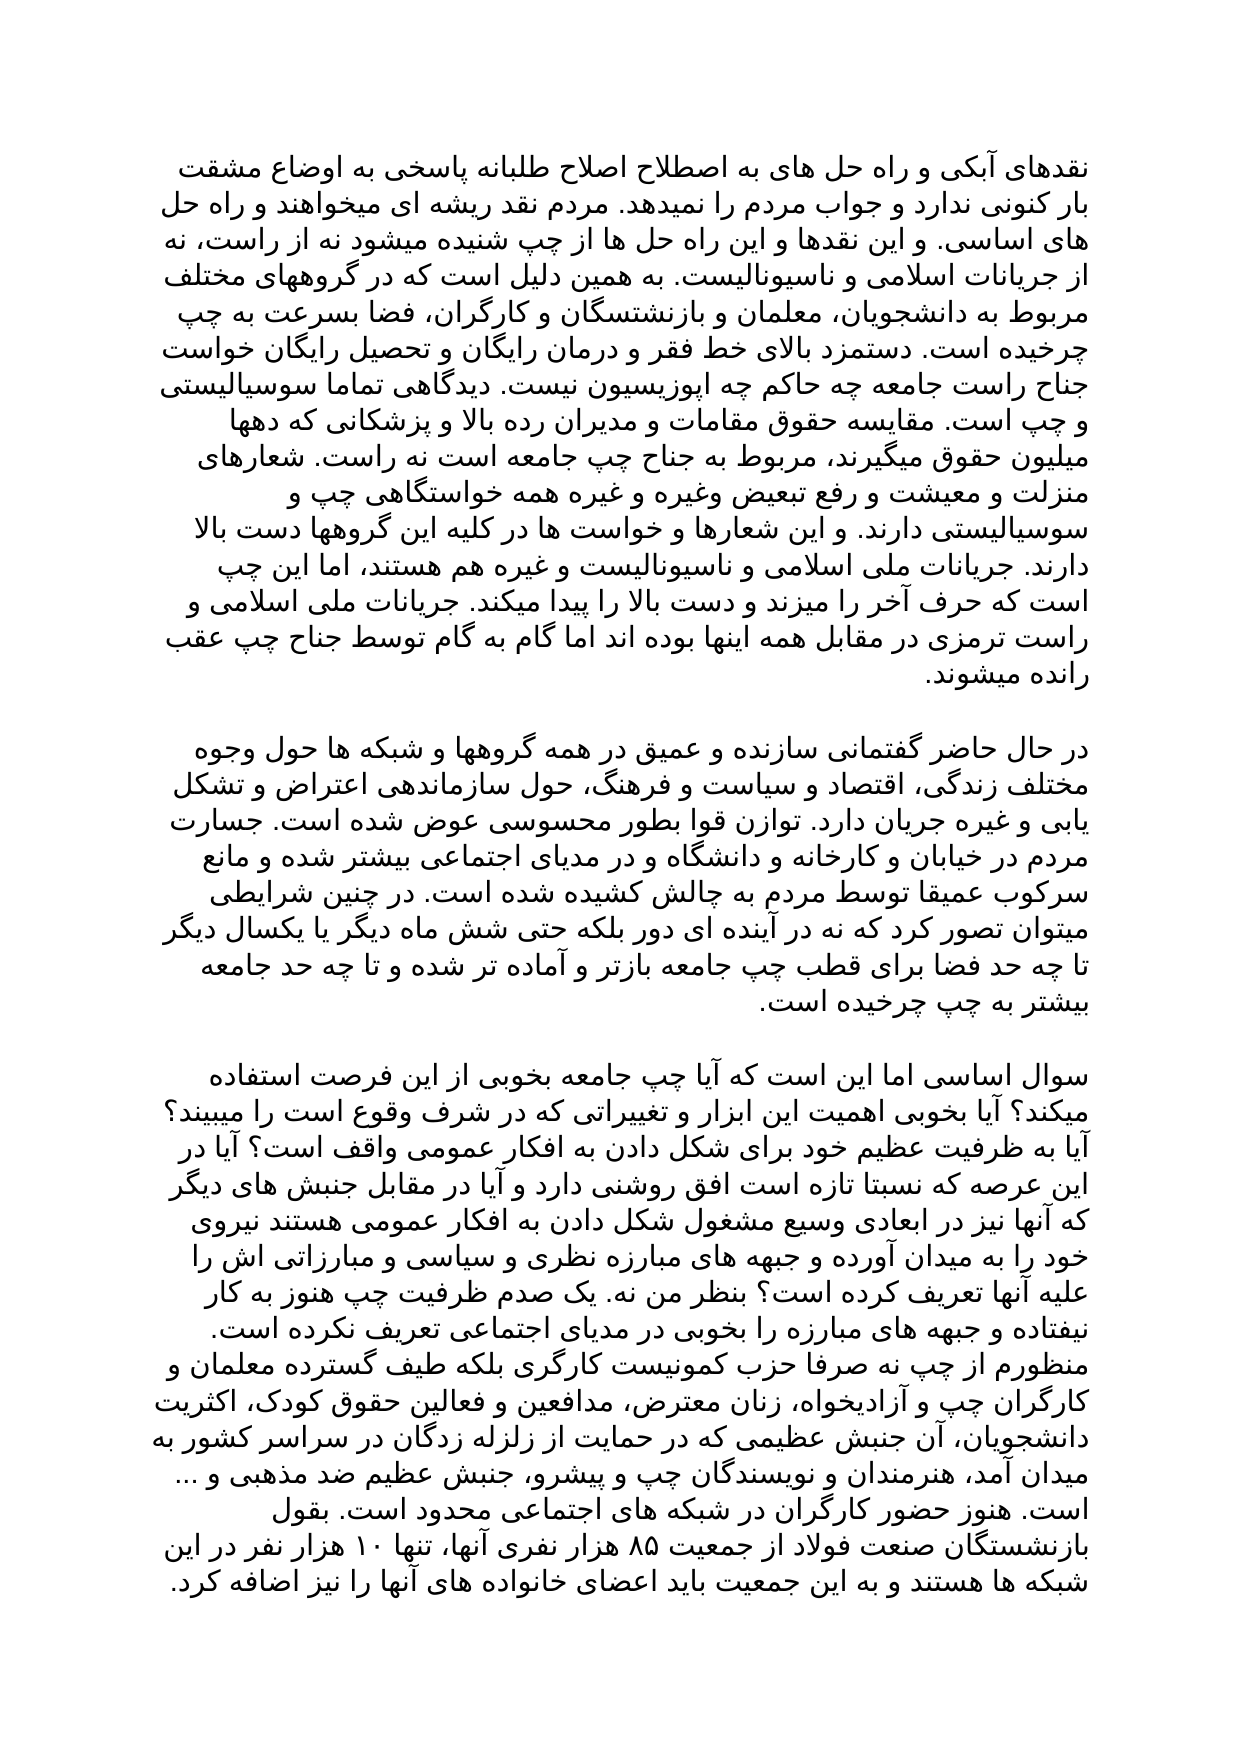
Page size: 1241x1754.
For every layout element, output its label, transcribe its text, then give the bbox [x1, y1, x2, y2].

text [150, 150, 1090, 689]
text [150, 1058, 1090, 1598]
text در حال حاضر گفتمانی سازنده و عمیق در همه گروهها و شبکه ها حول وجوه مختلف زندگی، اقتصاد و سیاست و فرهنگ، حول سازماندهی اعتراض و تشکل یابی و غیره جریان دارد. توازن قوا بطور محسوسی عوض شده است. جسارت مردم در خیابان و کارخانه و دانشگاه و در مدیای اجتماعی بیشتر شده و مانع سرکوب عمیقا توسط مردم به چالش کشیده شده است. در چنین شرایطی میتوان تصور کرد که نه در آینده ای دور بلکه حتی شش ماه دیگر یا یکسال دیگر تا چه حد فضا برای قطب چپ جامعه بازتر و آماده تر شده و تا چه حد جامعه بیشتر به چپ چرخیده است. [150, 731, 1090, 1017]
